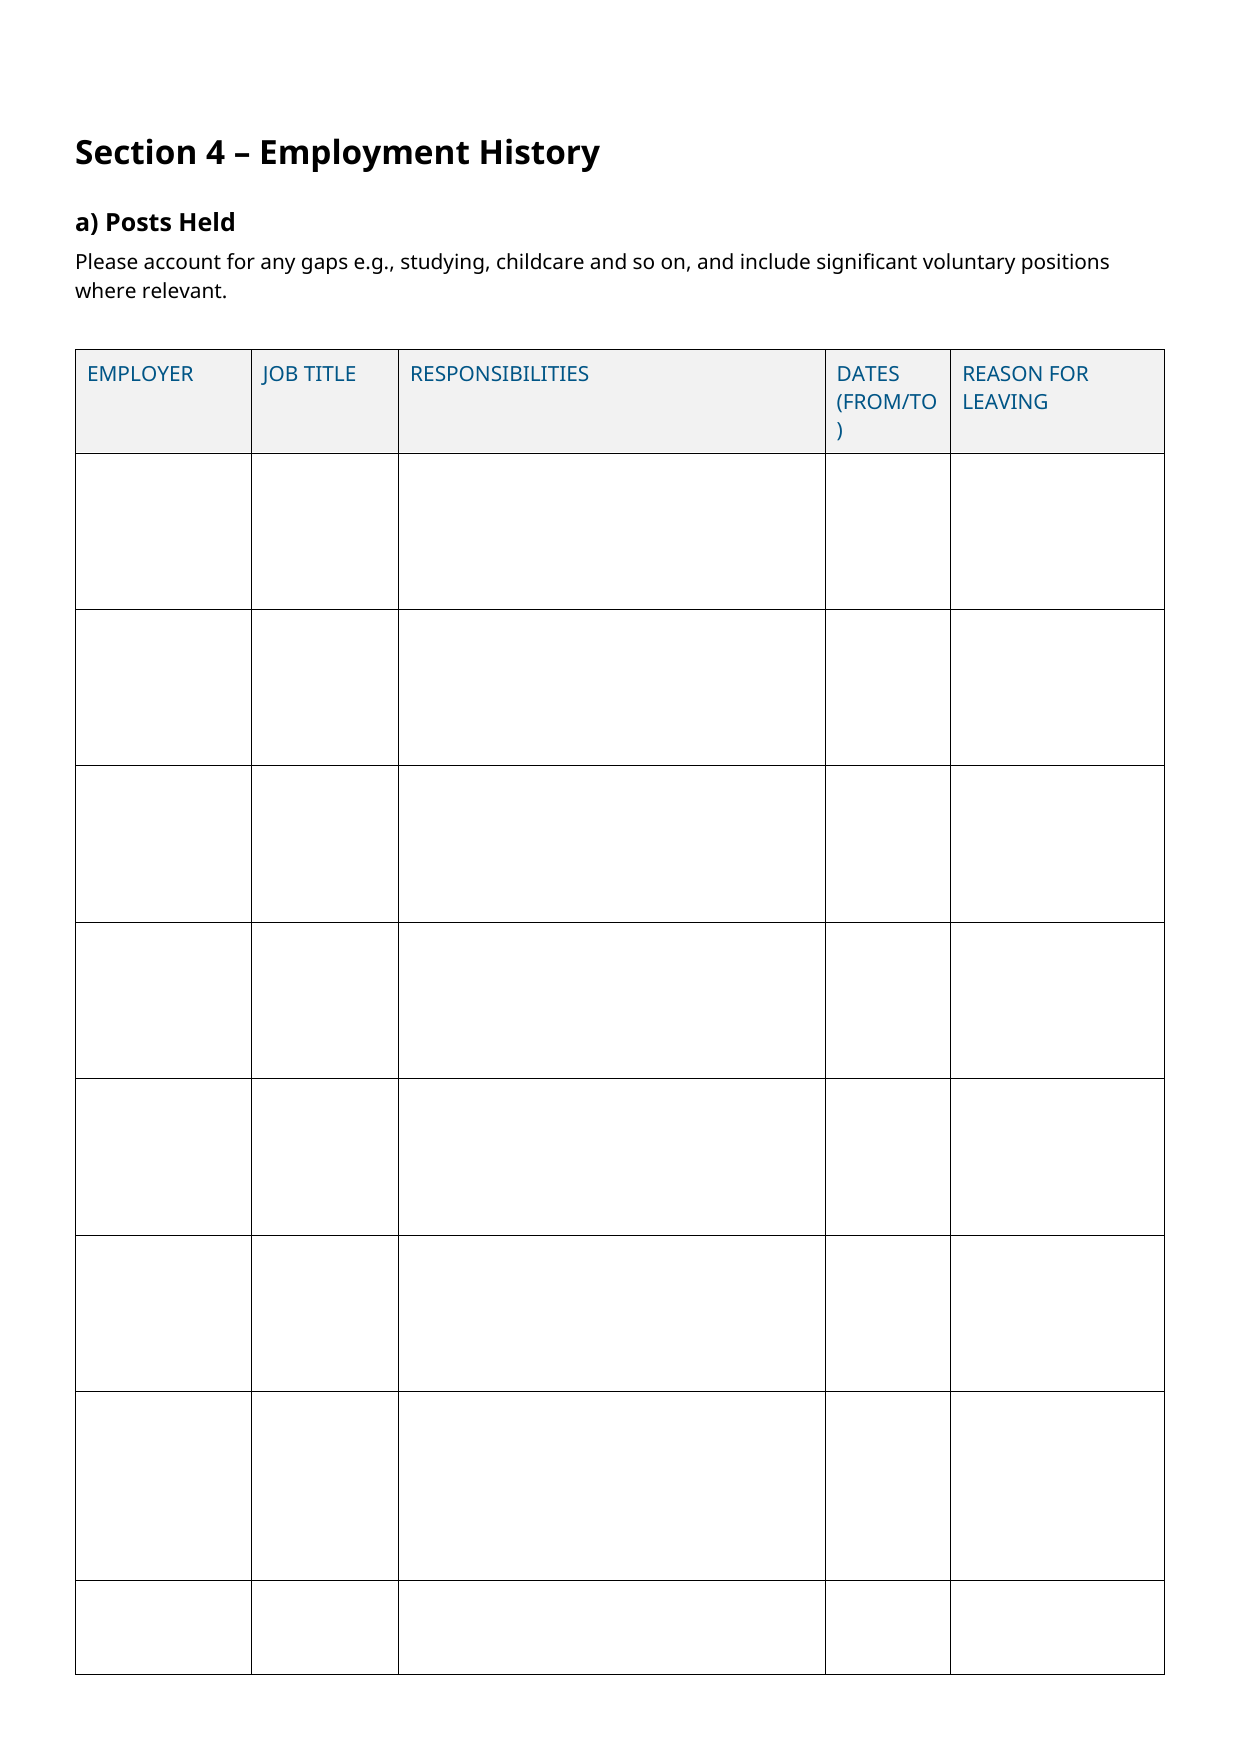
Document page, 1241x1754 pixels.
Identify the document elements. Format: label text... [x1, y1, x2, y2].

table_cell [826, 610, 950, 765]
text Section 4 – Employment History [75, 129, 1165, 174]
table_cell [951, 454, 1164, 609]
table_header RESPONSIBILITIES [399, 350, 825, 452]
table_cell [252, 1392, 398, 1579]
table_cell [76, 610, 251, 765]
text Please account for any gaps e.g., studying, childcare and so on, and include significant voluntary positions where relevant. [75, 247, 1165, 304]
table_cell [76, 454, 251, 609]
table_cell [252, 1581, 398, 1674]
table_header REASON FOR LEAVING [951, 350, 1164, 452]
table_cell [399, 1236, 825, 1391]
table_cell [76, 1079, 251, 1235]
table_cell [399, 1581, 825, 1674]
table_header JOB TITLE [252, 350, 398, 452]
table_cell [76, 1236, 251, 1391]
table_cell [76, 1392, 251, 1579]
table_cell [826, 454, 950, 609]
table_cell [399, 923, 825, 1078]
table_cell [399, 610, 825, 765]
table_cell [951, 610, 1164, 765]
table_cell [951, 1581, 1164, 1674]
table_cell [399, 1392, 825, 1579]
table_cell [951, 1236, 1164, 1391]
table_cell [76, 766, 251, 922]
table_cell [826, 923, 950, 1078]
table_cell [399, 1079, 825, 1235]
table_cell [399, 454, 825, 609]
table_cell [76, 923, 251, 1078]
table_cell [951, 766, 1164, 922]
table_cell [951, 923, 1164, 1078]
table_cell [76, 1581, 251, 1674]
table_cell [252, 1236, 398, 1391]
table_cell [826, 1392, 950, 1579]
table_header DATES (FROM/TO) [826, 350, 950, 452]
table_cell [826, 1079, 950, 1235]
table_cell [951, 1079, 1164, 1235]
table_cell [252, 610, 398, 765]
table_cell [252, 923, 398, 1078]
table_cell [252, 1079, 398, 1235]
table_cell [826, 766, 950, 922]
table_cell [826, 1236, 950, 1391]
table_header EMPLOYER [76, 350, 251, 452]
table_cell [826, 1581, 950, 1674]
table_cell [252, 766, 398, 922]
table_cell [399, 766, 825, 922]
table_cell [951, 1392, 1164, 1579]
text a) Posts Held [75, 205, 1165, 239]
table_cell [252, 454, 398, 609]
